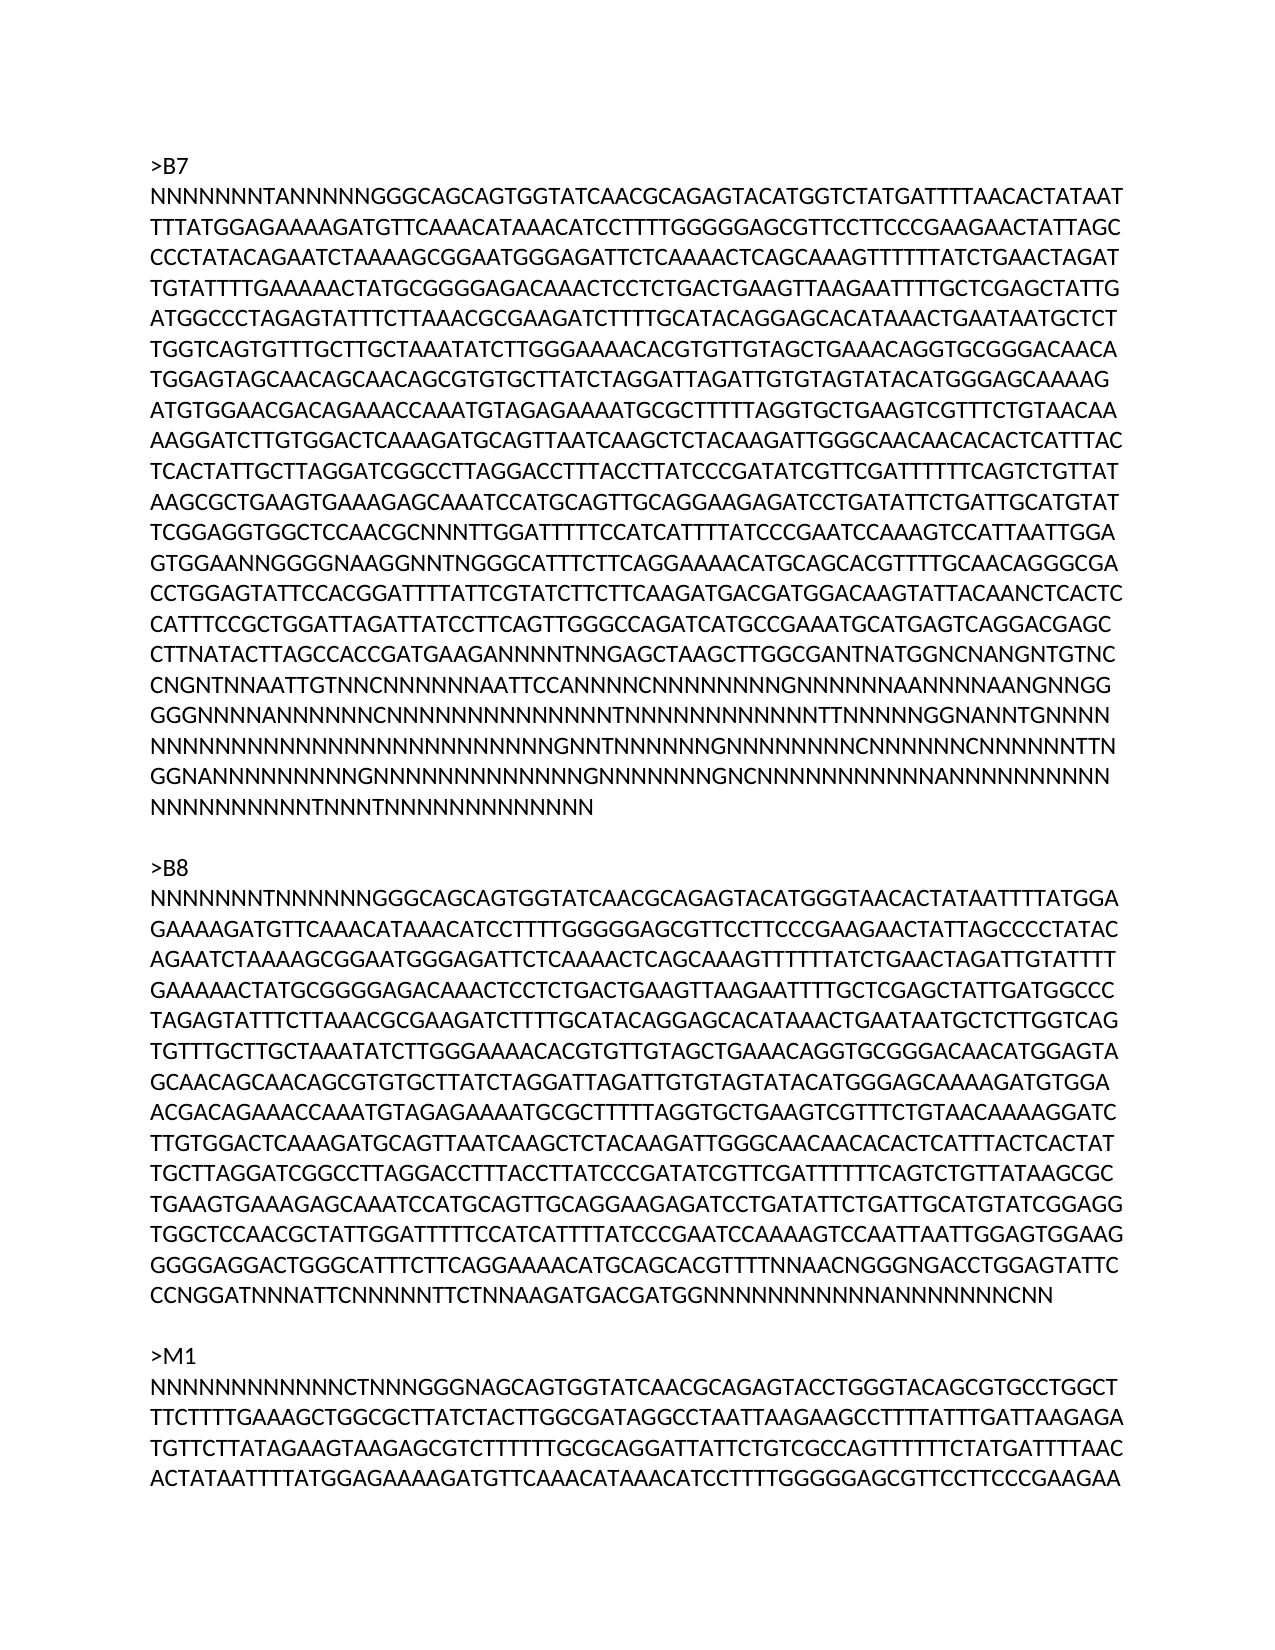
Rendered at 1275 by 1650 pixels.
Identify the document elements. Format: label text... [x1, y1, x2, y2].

text NNNNNNNTANNNNNGGGCAGCAGTGGTATCAACGCAGAGTACATGGTCTATGATTTTAACACTATAATTTTATGGAGAAAAGATGTTCAAACATAAACATCCTTTTGGGGGAGCGTTCCTTCCCGAAGAACTATTAGCCCCTATACAGAATCTAAAAGCGGAATGGGAGATTCTCAAAACTCAGCAAAGTTTTTTATCTGAACTAGATTGTATTTTGAAAAACTATGCGGGGAGACAAACTCCTCTGACTGAAGTTAAGAATTTTGCTCGAGCTATTGATGGCCCTAGAGTATTTCTTAAACGCGAAGATCTTTTGCATACAGGAGCACATAAACTGAATAATGCTCTTGGTCAGTGTTTGCTTGCTAAATATCTTGGGAAAACACGTGTTGTAGCTGAAACAGGTGCGGGACAACATGGAGTAGCAACAGCAACAGCGTGTGCTTATCTAGGATTAGATTGTGTAGTATACATGGGAGCAAAAGATGTGGAACGACAGAAACCAAATGTAGAGAAAATGCGCTTTTTAGGTGCTGAAGTCGTTTCTGTAACAAAAGGATCTTGTGGACTCAAAGATGCAGTTAATCAAGCTCTACAAGATTGGGCAACAACACACTCATTTACTCACTATTGCTTAGGATCGGCCTTAGGACCTTTACCTTATCCCGATATCGTTCGATTTTTTCAGTCTGTTATAAGCGCTGAAGTGAAAGAGCAAATCCATGCAGTTGCAGGAAGAGATCCTGATATTCTGATTGCATGTATTCGGAGGTGGCTCCAACGCNNNTTGGATTTTTCCATCATTTTATCCCGAATCCAAAGTCCATTAATTGGAGTGGAANNGGGGNAAGGNNTNGGGCATTTCTTCAGGAAAACATGCAGCACGTTTTGCAACAGGGCGACCTGGAGTATTCCACGGATTTTATTCGTATCTTCTTCAAGATGACGATGGACAAGTATTACAANCTCACTCCATTTCCGCTGGATTAGATTATCCTTCAGTTGGGCCAGATCATGCCGAAATGCATGAGTCAGGACGAGCCTTNATACTTAGCCACCGATGAAGANNNNTNNGAGCTAAGCTTGGCGANTNATGGNCNANGNTGTNCCNGNTNNAATTGTNNCNNNNNNAATTCCANNNNCNNNNNNNNGNNNNNNAANNNNAANGNNGGGGGNNNNANNNNNNCNNNNNNNNNNNNNNTNNNNNNNNNNNNTTNNNNNGGNANNTGNNNNNNNNNNNNNNNNNNNNNNNNNNNNNGNNTNNNNNNGNNNNNNNNCNNNNNNCNNNNNNTTNGGNANNNNNNNNNGNNNNNNNNNNNNNGNNNNNNNGNCNNNNNNNNNNNANNNNNNNNNNNNNNNNNNNNTNNNTNNNNNNNNNNNNN [150, 181, 1125, 821]
text >B8 [150, 852, 1125, 882]
text NNNNNNNTNNNNNNGGGCAGCAGTGGTATCAACGCAGAGTACATGGGTAACACTATAATTTTATGGAGAAAAGATGTTCAAACATAAACATCCTTTTGGGGGAGCGTTCCTTCCCGAAGAACTATTAGCCCCTATACAGAATCTAAAAGCGGAATGGGAGATTCTCAAAACTCAGCAAAGTTTTTTATCTGAACTAGATTGTATTTTGAAAAACTATGCGGGGAGACAAACTCCTCTGACTGAAGTTAAGAATTTTGCTCGAGCTATTGATGGCCCTAGAGTATTTCTTAAACGCGAAGATCTTTTGCATACAGGAGCACATAAACTGAATAATGCTCTTGGTCAGTGTTTGCTTGCTAAATATCTTGGGAAAACACGTGTTGTAGCTGAAACAGGTGCGGGACAACATGGAGTAGCAACAGCAACAGCGTGTGCTTATCTAGGATTAGATTGTGTAGTATACATGGGAGCAAAAGATGTGGAACGACAGAAACCAAATGTAGAGAAAATGCGCTTTTTAGGTGCTGAAGTCGTTTCTGTAACAAAAGGATCTTGTGGACTCAAAGATGCAGTTAATCAAGCTCTACAAGATTGGGCAACAACACACTCATTTACTCACTATTGCTTAGGATCGGCCTTAGGACCTTTACCTTATCCCGATATCGTTCGATTTTTTCAGTCTGTTATAAGCGCTGAAGTGAAAGAGCAAATCCATGCAGTTGCAGGAAGAGATCCTGATATTCTGATTGCATGTATCGGAGGTGGCTCCAACGCTATTGGATTTTTCCATCATTTTATCCCGAATCCAAAAGTCCAATTAATTGGAGTGGAAGGGGGAGGACTGGGCATTTCTTCAGGAAAACATGCAGCACGTTTTNNAACNGGGNGACCTGGAGTATTCCCNGGATNNNATTCNNNNNTTCTNNAAGATGACGATGGNNNNNNNNNNNANNNNNNNCNN [150, 882, 1125, 1310]
text >B7 [150, 150, 1125, 181]
text >M1 [150, 1340, 1125, 1371]
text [150, 1371, 1125, 1493]
